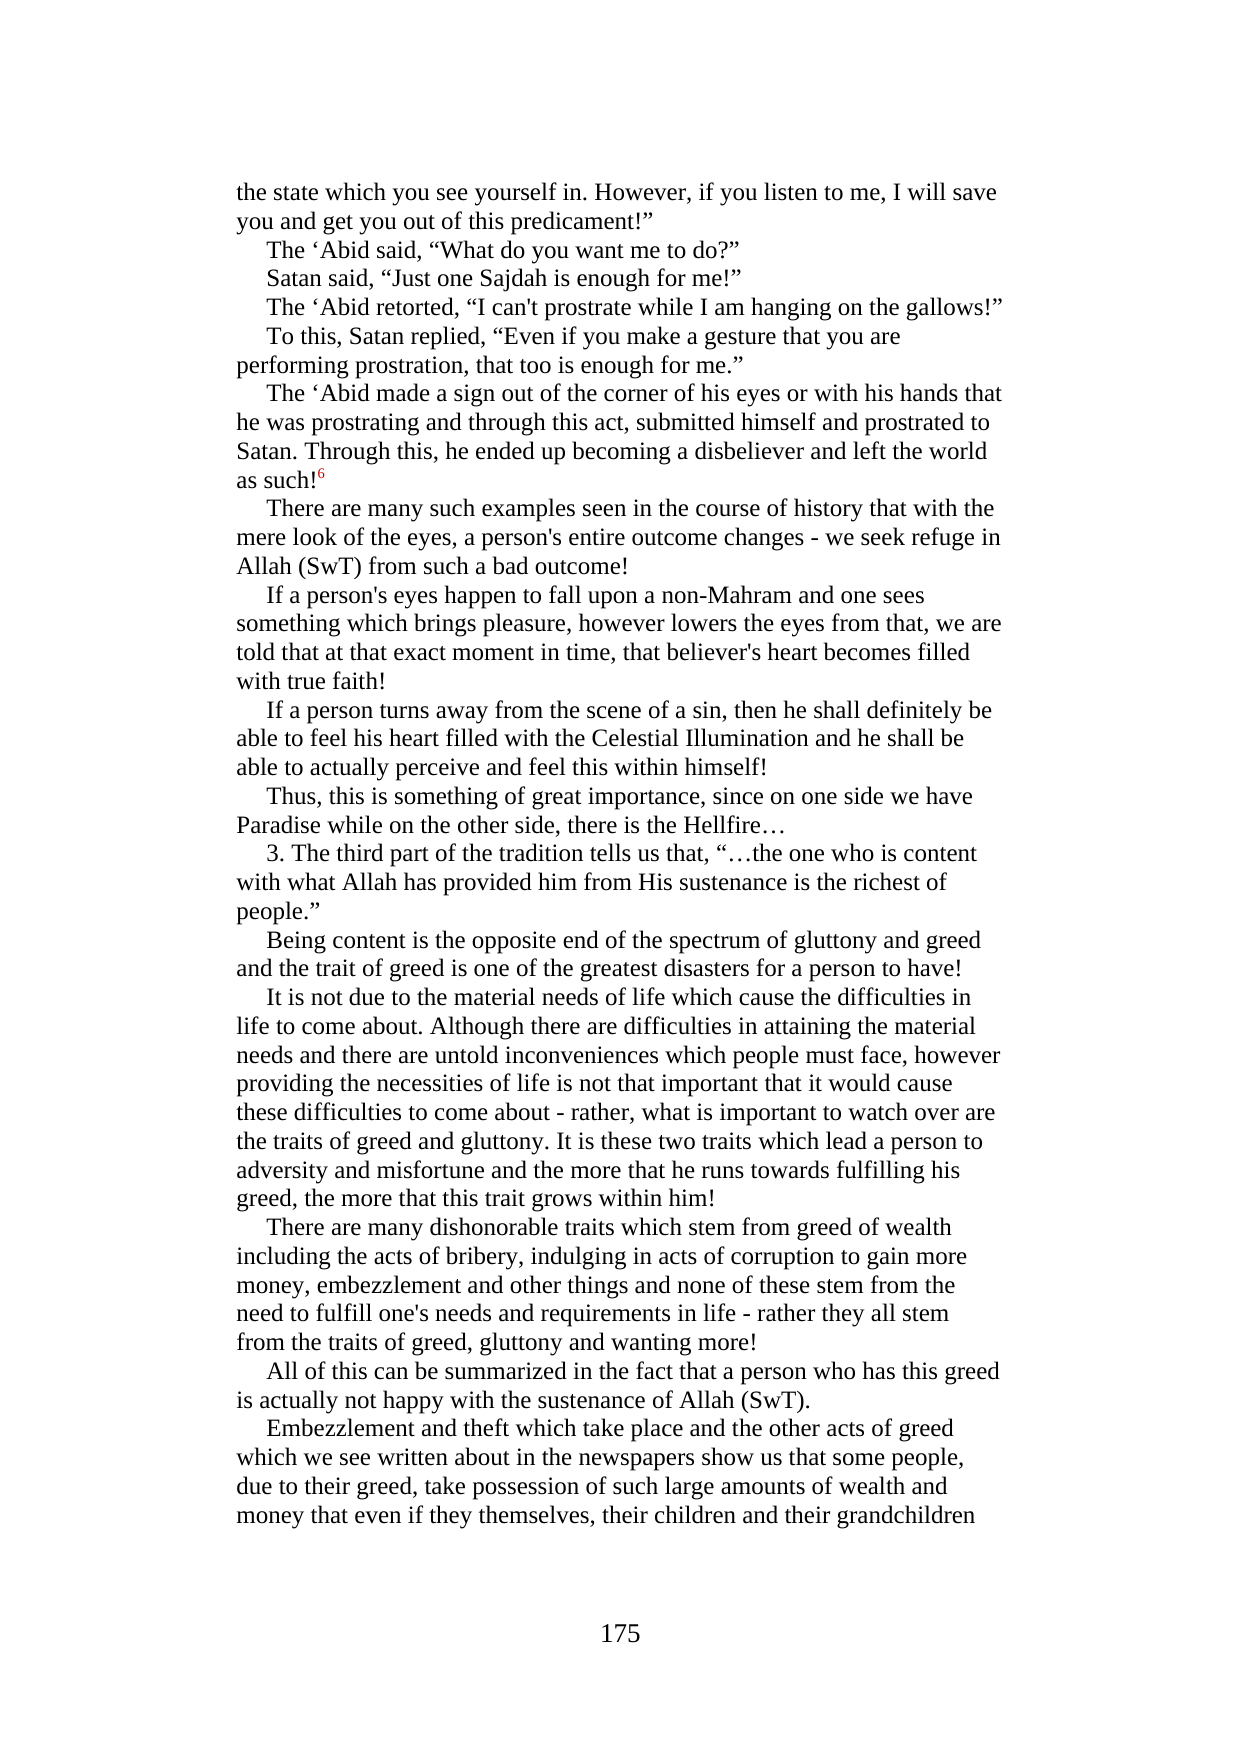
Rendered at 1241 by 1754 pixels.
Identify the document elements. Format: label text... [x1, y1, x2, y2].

text The ‘Abid said, “What do you want me to do?” [236, 235, 1004, 263]
text All of this can be summarized in the fact that a person who has this greed is actually not happy with the sustenance of Allah (SwT). [236, 1356, 1004, 1413]
text To this, Satan replied, “Even if you make a gesture that you are performing prostration, that too is enough for me.” [236, 321, 1004, 378]
text 3. The third part of the tradition tells us that, “…the one who is content with what Allah has provided him from His sustenance is the richest of people.” [236, 838, 1004, 925]
text If a person turns away from the scene of a sin, then he shall definitely be able to feel his heart filled with the Celestial Illumination and he shall be able to actually perceive and feel this within himself! [236, 695, 1004, 781]
text Being content is the opposite end of the spectrum of gluttony and greed and the trait of greed is one of the greatest disasters for a person to have! [236, 925, 1004, 982]
text It is not due to the material needs of life which cause the difficulties in life to come about. Although there are difficulties in attaining the material needs and there are untold inconveniences which people must face, however providing the necessities of life is not that important that it would cause these difficulties to come about - rather, what is important to watch over are the traits of greed and gluttony. It is these two traits which lead a person to adversity and misfortune and the more that he runs towards fulfilling his greed, the more that this trait grows within him! [236, 982, 1004, 1212]
text If a person's eyes happen to fall upon a non-Mahram and one sees something which brings pleasure, however lowers the eyes from that, we are told that at that exact moment in time, that believer's heart becomes filled with true faith! [236, 580, 1004, 695]
text There are many dishonorable traits which stem from greed of wealth including the acts of bribery, indulging in acts of corruption to gain more money, embezzlement and other things and none of these stem from the need to fulfill one's needs and requirements in life - rather they all stem from the traits of greed, gluttony and wanting more! [236, 1212, 1004, 1356]
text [236, 177, 1004, 235]
text Thus, this is something of great importance, since on one side we have Paradise while on the other side, there is the Hellfire… [236, 781, 1004, 838]
text The ‘Abid made a sign out of the corner of his eyes or with his hands that he was prostrating and through this act, submitted himself and prostrated to Satan. Through this, he ended up becoming a disbeliever and left the world as such!6 [236, 378, 1004, 493]
text There are many such examples seen in the course of history that with the mere look of the eyes, a person's entire outcome changes - we seek refuge in Allah (SwT) from such a bad outcome! [236, 493, 1004, 580]
text The ‘Abid retorted, “I can't prostrate while I am hanging on the gallows!” [236, 292, 1004, 321]
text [236, 1413, 1004, 1528]
text Satan said, “Just one Sajdah is enough for me!” [236, 263, 1004, 292]
